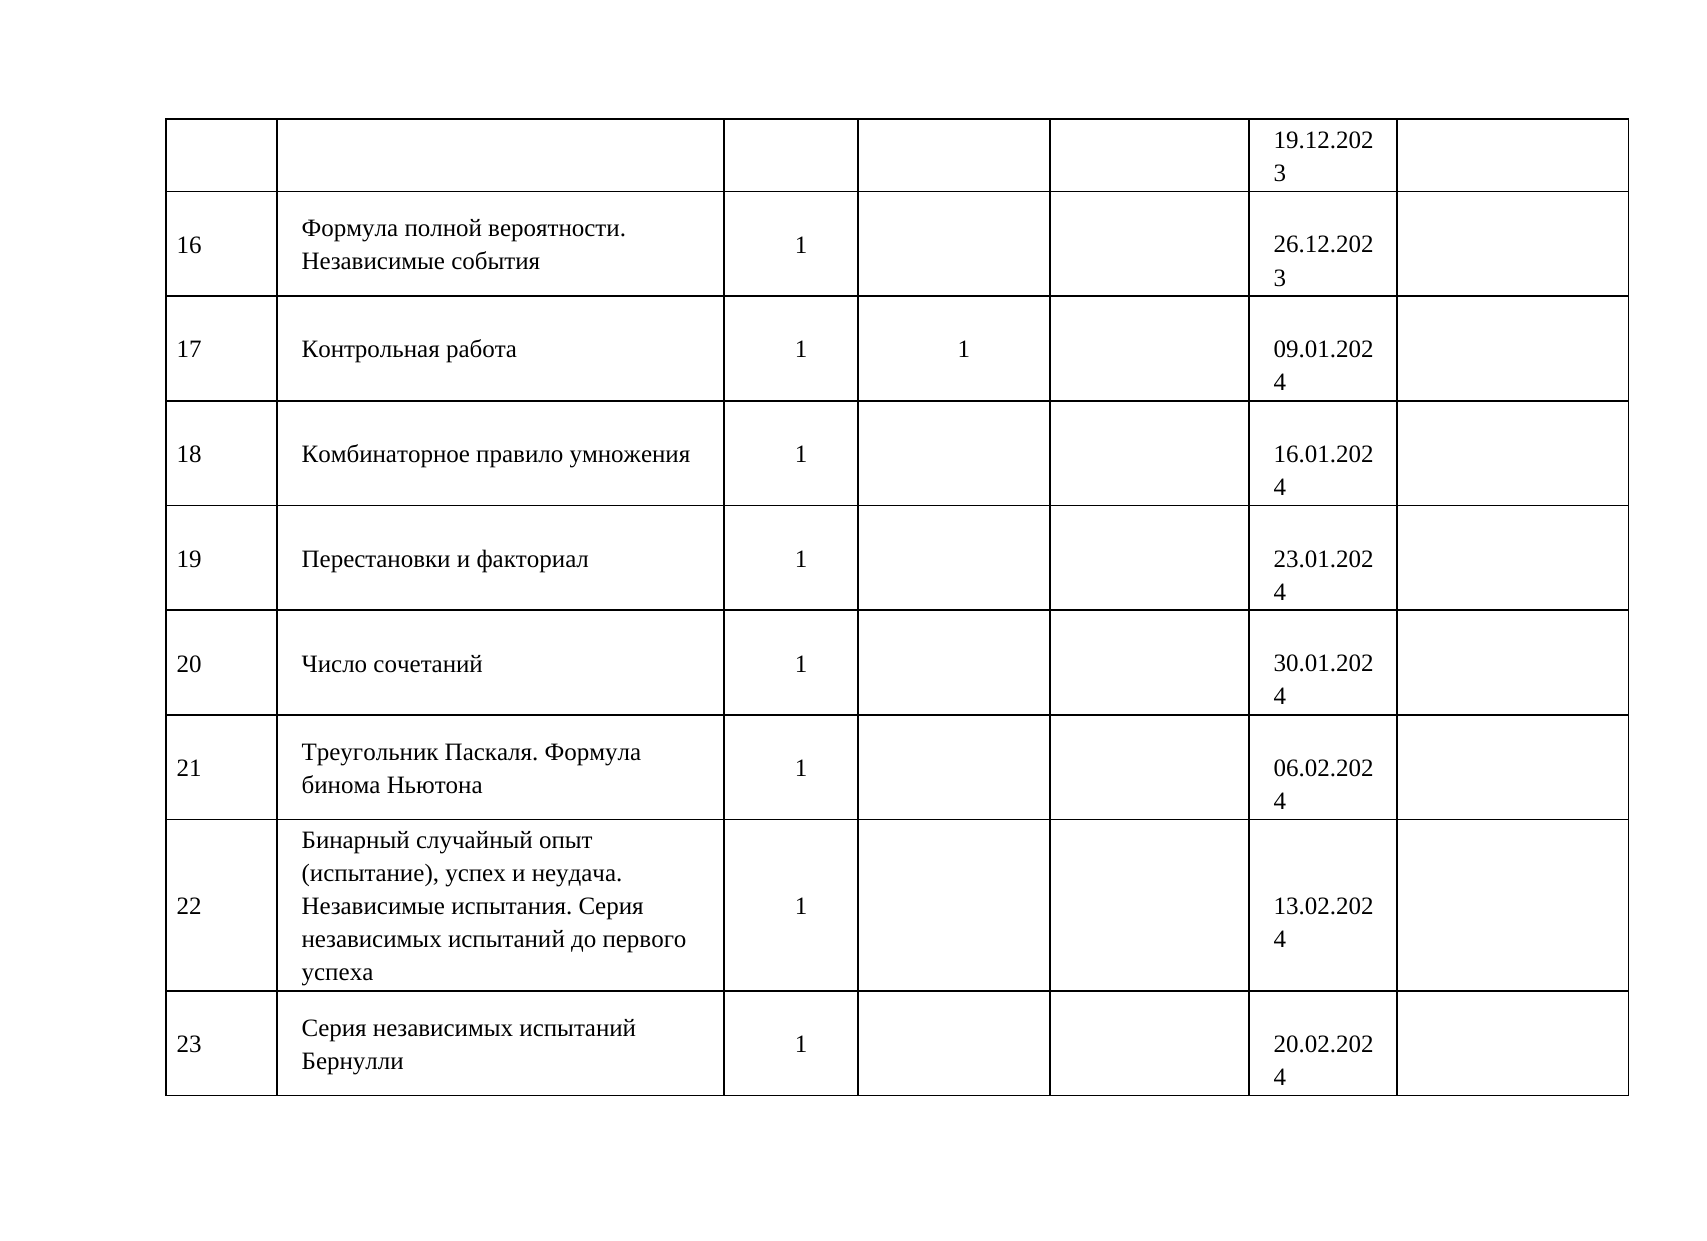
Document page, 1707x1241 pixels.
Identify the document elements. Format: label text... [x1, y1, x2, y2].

table_cell Треугольник Паскаля. Формула бинома Ньютона [278, 716, 723, 819]
table_cell [1051, 716, 1248, 819]
table_cell 16 [167, 192, 276, 295]
table_cell [1398, 992, 1628, 1095]
table_cell [1051, 820, 1248, 990]
table_cell 1 [725, 820, 857, 990]
table_cell [1051, 992, 1248, 1095]
table_cell [1398, 192, 1628, 295]
table_cell 1 [725, 120, 857, 191]
table_cell 19 [167, 506, 276, 609]
table_cell 15 [167, 120, 276, 191]
table_cell 1 [859, 297, 1049, 400]
table_cell 1 [725, 716, 857, 819]
table_cell 26.12.2023 [1250, 192, 1396, 295]
table_cell [1398, 506, 1628, 609]
table_cell 1 [725, 192, 857, 295]
table_cell Контрольная работа [278, 297, 723, 400]
table_cell [1051, 611, 1248, 714]
table_cell Формула полной вероятности. Независимые события [278, 192, 723, 295]
table_cell [1398, 611, 1628, 714]
table_cell [859, 716, 1049, 819]
table_cell [1398, 297, 1628, 400]
table_cell Перестановки и факториал [278, 506, 723, 609]
table_cell [1398, 820, 1628, 990]
table_cell [859, 820, 1049, 990]
table_cell 23.01.2024 [1250, 506, 1396, 609]
table_cell [1051, 192, 1248, 295]
table_cell [859, 120, 1049, 191]
table_cell Бинарный случайный опыт (испытание), успех и неудача. Независимые испытания. Серия независимых испытаний до первого успеха [278, 820, 723, 990]
table_cell Комбинаторное правило умножения [278, 402, 723, 504]
table_cell 1 [725, 992, 857, 1095]
table_cell 1 [725, 611, 857, 714]
table_cell [859, 611, 1049, 714]
table_cell 06.02.2024 [1250, 716, 1396, 819]
table_cell 16.01.2024 [1250, 402, 1396, 504]
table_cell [278, 120, 723, 191]
table_cell [1398, 716, 1628, 819]
table_cell [1051, 297, 1248, 400]
table_cell 17 [167, 297, 276, 400]
table_cell 19.12.2023 [1250, 120, 1396, 191]
table_cell 1 [725, 402, 857, 504]
table_cell 21 [167, 716, 276, 819]
table_cell 20 [167, 611, 276, 714]
table_cell [1051, 506, 1248, 609]
table_cell 30.01.2024 [1250, 611, 1396, 714]
table_cell [1398, 402, 1628, 504]
table_cell 22 [167, 820, 276, 990]
table_cell [859, 506, 1049, 609]
table_cell 23 [167, 992, 276, 1095]
table_cell [1398, 120, 1628, 191]
table_cell [859, 992, 1049, 1095]
table_cell [1051, 120, 1248, 191]
table_cell 18 [167, 402, 276, 504]
table_cell [1051, 402, 1248, 504]
table_cell 20.02.2024 [1250, 992, 1396, 1095]
table_cell Серия независимых испытаний Бернулли [278, 992, 723, 1095]
table_cell 1 [725, 506, 857, 609]
table_cell 09.01.2024 [1250, 297, 1396, 400]
table_cell [859, 192, 1049, 295]
table_cell [859, 402, 1049, 504]
table_cell 13.02.2024 [1250, 820, 1396, 990]
table_cell 1 [725, 297, 857, 400]
table_cell Число сочетаний [278, 611, 723, 714]
